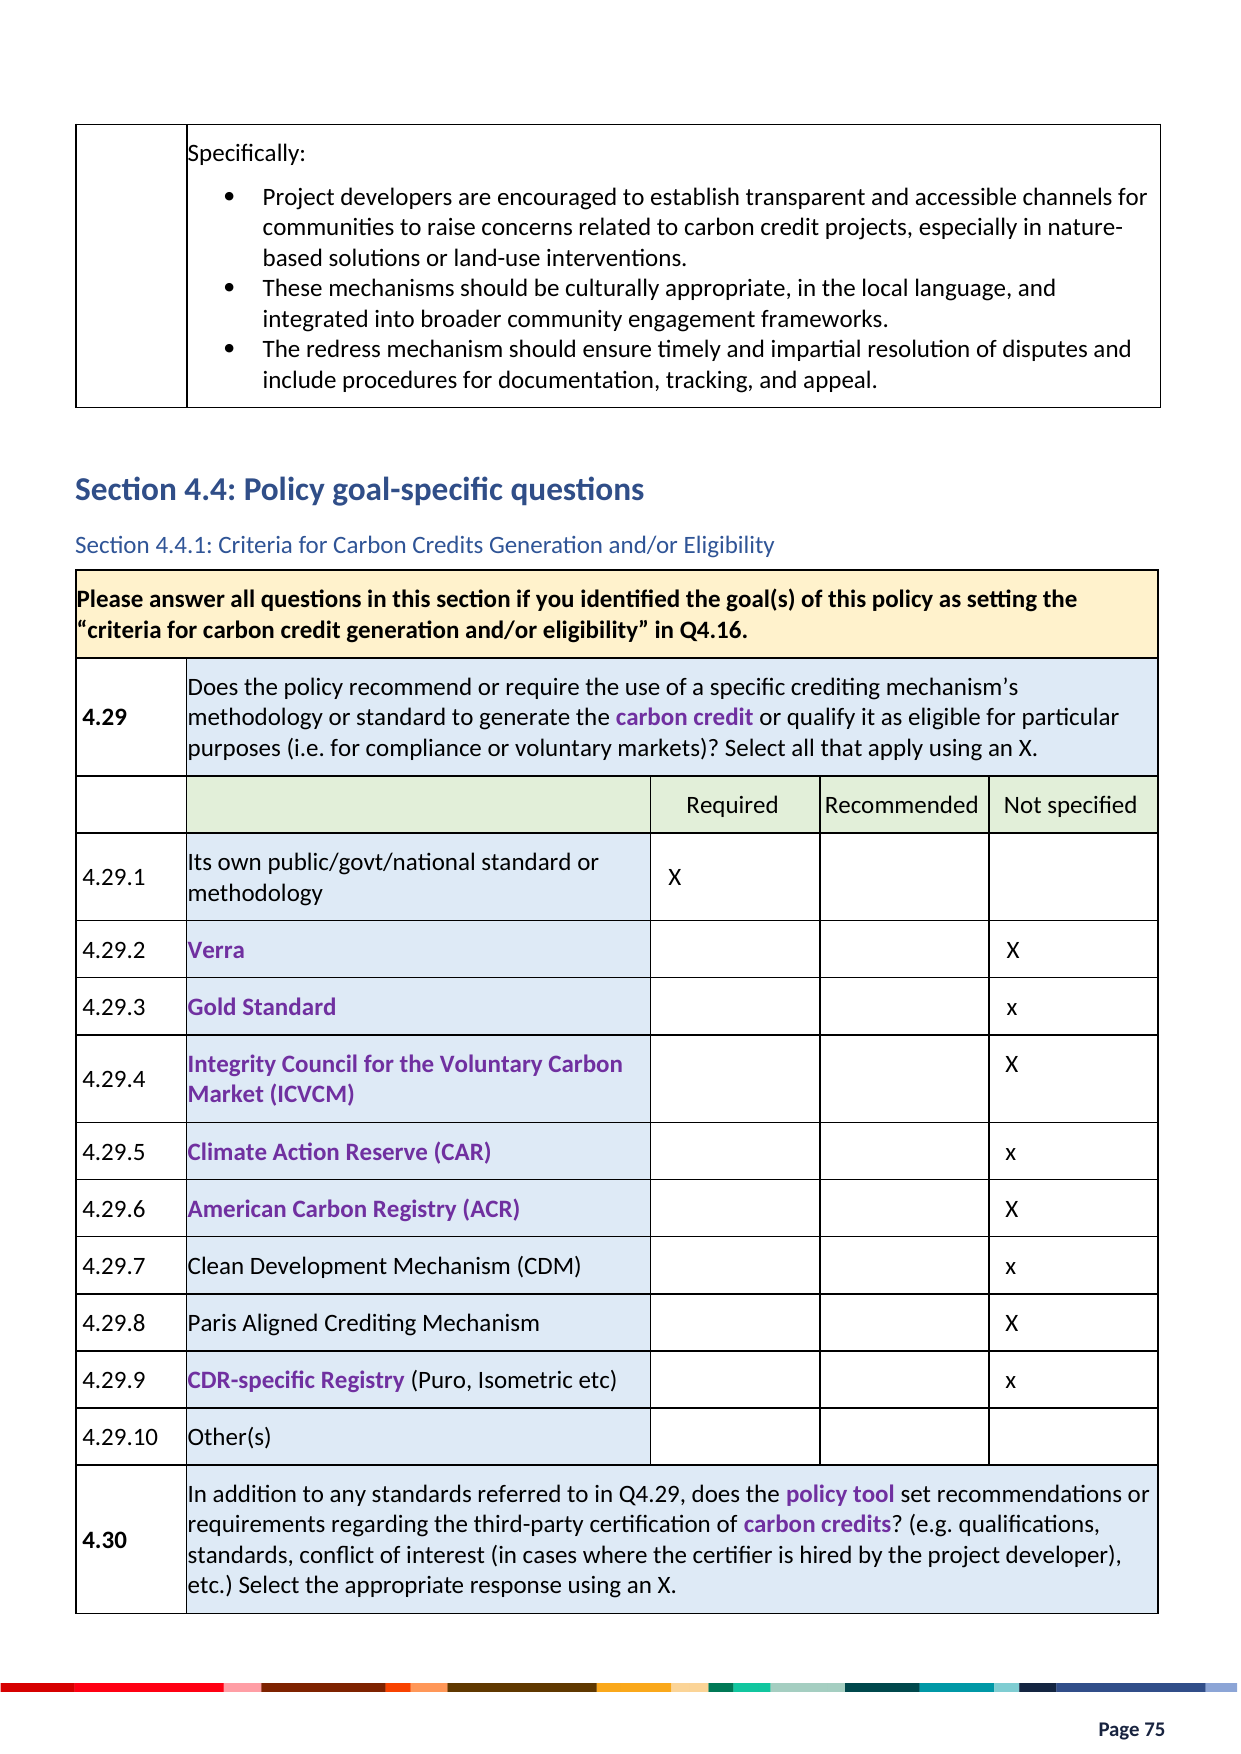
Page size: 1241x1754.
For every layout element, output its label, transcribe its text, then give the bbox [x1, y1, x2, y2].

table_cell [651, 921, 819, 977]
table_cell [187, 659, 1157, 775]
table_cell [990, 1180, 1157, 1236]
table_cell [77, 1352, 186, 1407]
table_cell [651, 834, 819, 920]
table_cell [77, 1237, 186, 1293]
subtitle Section 4.4: Policy goal-specific questions [75, 468, 1165, 509]
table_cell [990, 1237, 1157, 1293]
subtitle Section 4.4.1: Criteria for Carbon Credits Generation and/or Eligibility [75, 525, 1165, 561]
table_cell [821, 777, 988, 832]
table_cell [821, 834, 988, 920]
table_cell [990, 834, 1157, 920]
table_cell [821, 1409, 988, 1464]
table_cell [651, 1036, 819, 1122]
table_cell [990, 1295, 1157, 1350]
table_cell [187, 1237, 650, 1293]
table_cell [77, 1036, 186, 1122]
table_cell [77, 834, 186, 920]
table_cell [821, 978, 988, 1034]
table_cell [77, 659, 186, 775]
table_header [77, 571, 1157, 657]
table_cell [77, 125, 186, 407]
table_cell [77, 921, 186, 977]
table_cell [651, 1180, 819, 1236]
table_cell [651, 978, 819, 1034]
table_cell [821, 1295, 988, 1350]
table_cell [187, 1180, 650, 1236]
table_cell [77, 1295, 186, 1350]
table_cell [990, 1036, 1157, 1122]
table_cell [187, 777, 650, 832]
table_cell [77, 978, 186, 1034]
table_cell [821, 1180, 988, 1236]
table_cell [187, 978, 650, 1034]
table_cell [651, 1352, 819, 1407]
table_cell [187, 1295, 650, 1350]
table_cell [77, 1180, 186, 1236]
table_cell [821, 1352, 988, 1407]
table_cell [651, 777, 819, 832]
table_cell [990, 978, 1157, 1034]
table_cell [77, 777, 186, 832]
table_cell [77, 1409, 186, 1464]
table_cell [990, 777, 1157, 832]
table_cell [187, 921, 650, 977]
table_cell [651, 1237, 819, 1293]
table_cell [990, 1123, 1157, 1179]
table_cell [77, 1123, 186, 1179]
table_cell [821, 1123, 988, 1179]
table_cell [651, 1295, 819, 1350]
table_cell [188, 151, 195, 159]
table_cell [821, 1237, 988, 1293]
picture [0, 1683, 1236, 1692]
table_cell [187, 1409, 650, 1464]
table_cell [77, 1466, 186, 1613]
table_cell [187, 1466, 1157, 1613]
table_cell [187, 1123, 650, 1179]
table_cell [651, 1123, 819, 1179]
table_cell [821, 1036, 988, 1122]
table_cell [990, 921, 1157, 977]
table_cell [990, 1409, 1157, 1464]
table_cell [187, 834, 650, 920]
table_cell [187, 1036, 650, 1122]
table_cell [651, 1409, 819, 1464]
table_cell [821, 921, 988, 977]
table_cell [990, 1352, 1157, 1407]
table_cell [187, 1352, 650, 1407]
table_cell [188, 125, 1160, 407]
